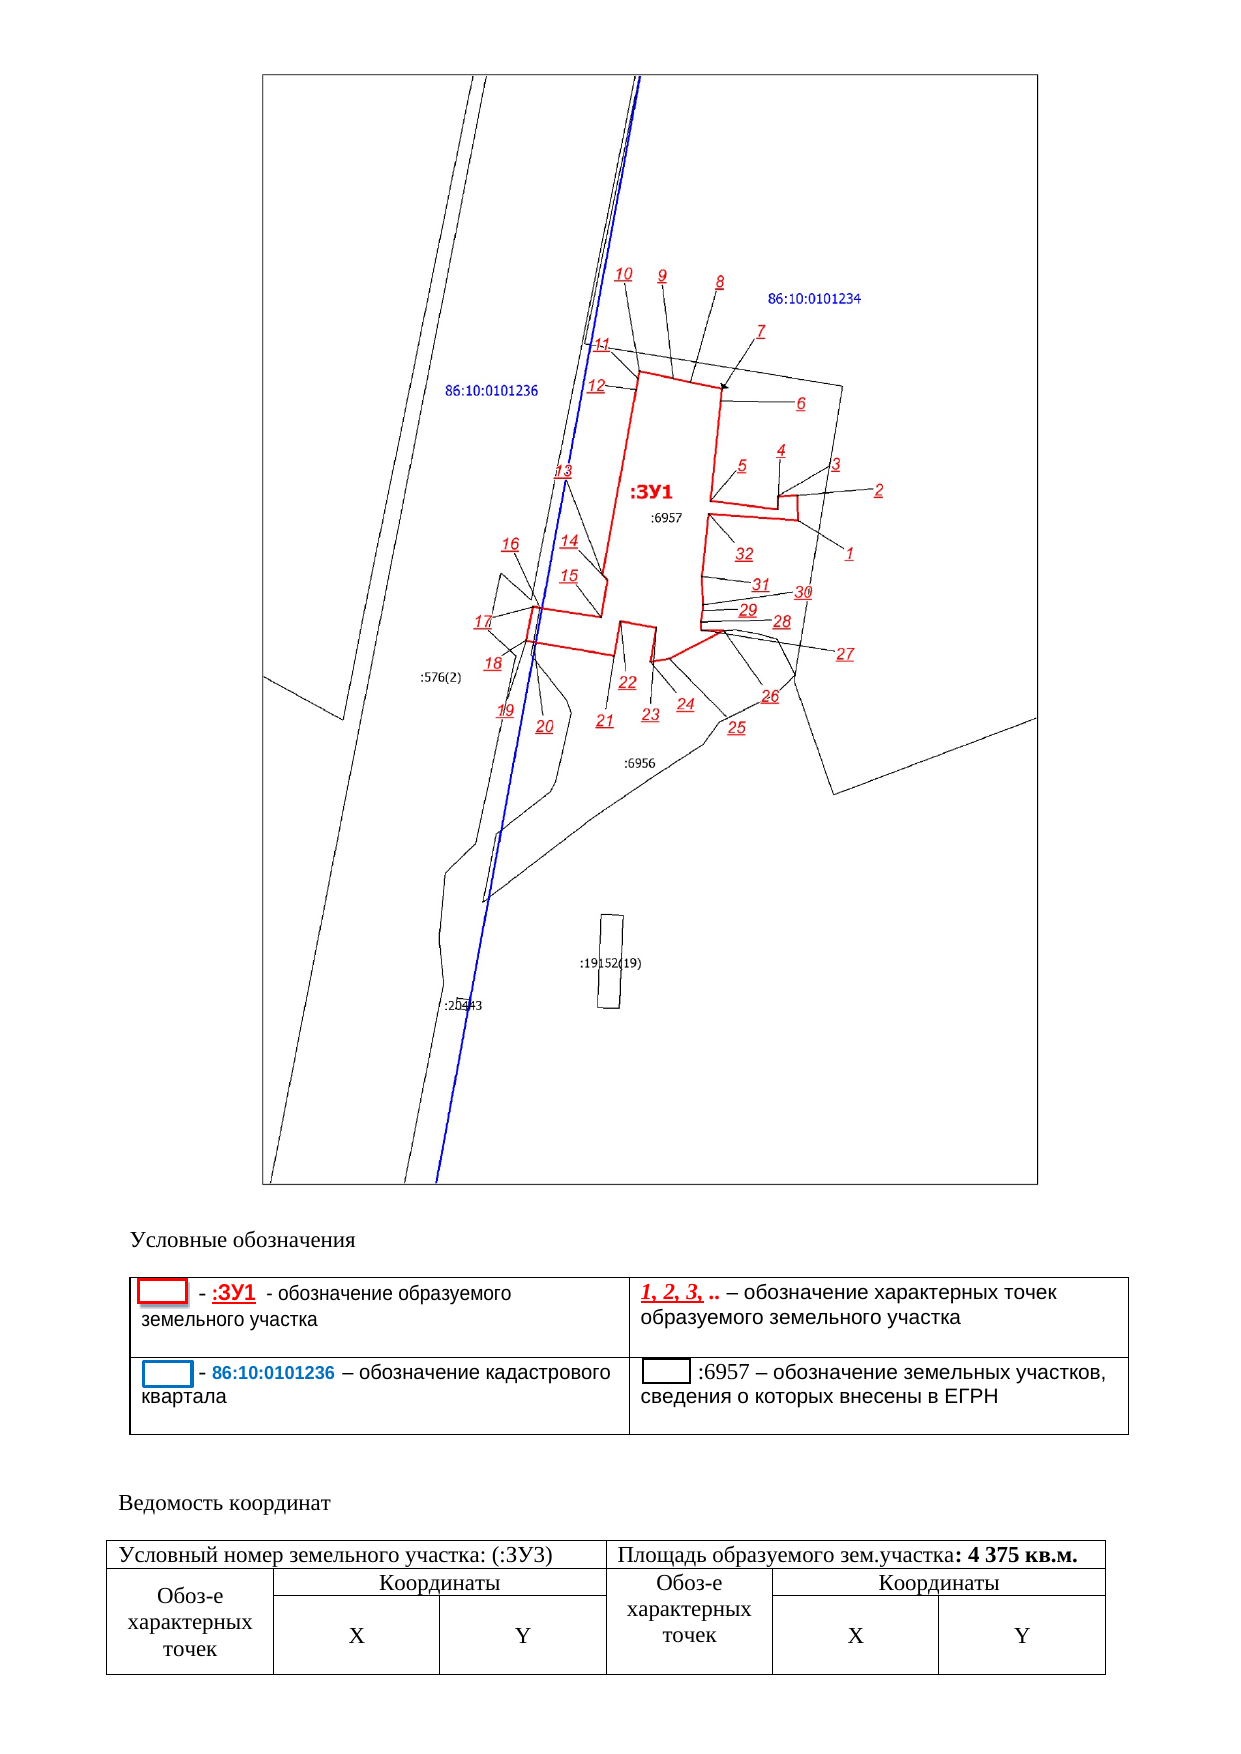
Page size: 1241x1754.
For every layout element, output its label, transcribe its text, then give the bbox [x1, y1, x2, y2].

table_header Площадь образуемого зем.участка: 4 375 кв.м. [607, 1541, 1105, 1568]
picture [246, 59, 1054, 1201]
table_header Условные обозначения [118, 1226, 1141, 1436]
table_header Условный номер земельного участка: (:ЗУ3) [107, 1541, 606, 1568]
table_cell Y [440, 1596, 606, 1674]
table_cell Обоз-е характерных точек [107, 1569, 273, 1674]
table_cell Y [939, 1596, 1105, 1674]
text Ведомость координат [118, 1489, 1181, 1516]
table_cell Координаты [274, 1569, 606, 1595]
table_cell Координаты [773, 1569, 1105, 1595]
table_cell X [274, 1596, 439, 1674]
table_cell Обоз-е характерных точек [607, 1569, 772, 1674]
table_cell X [773, 1596, 938, 1674]
